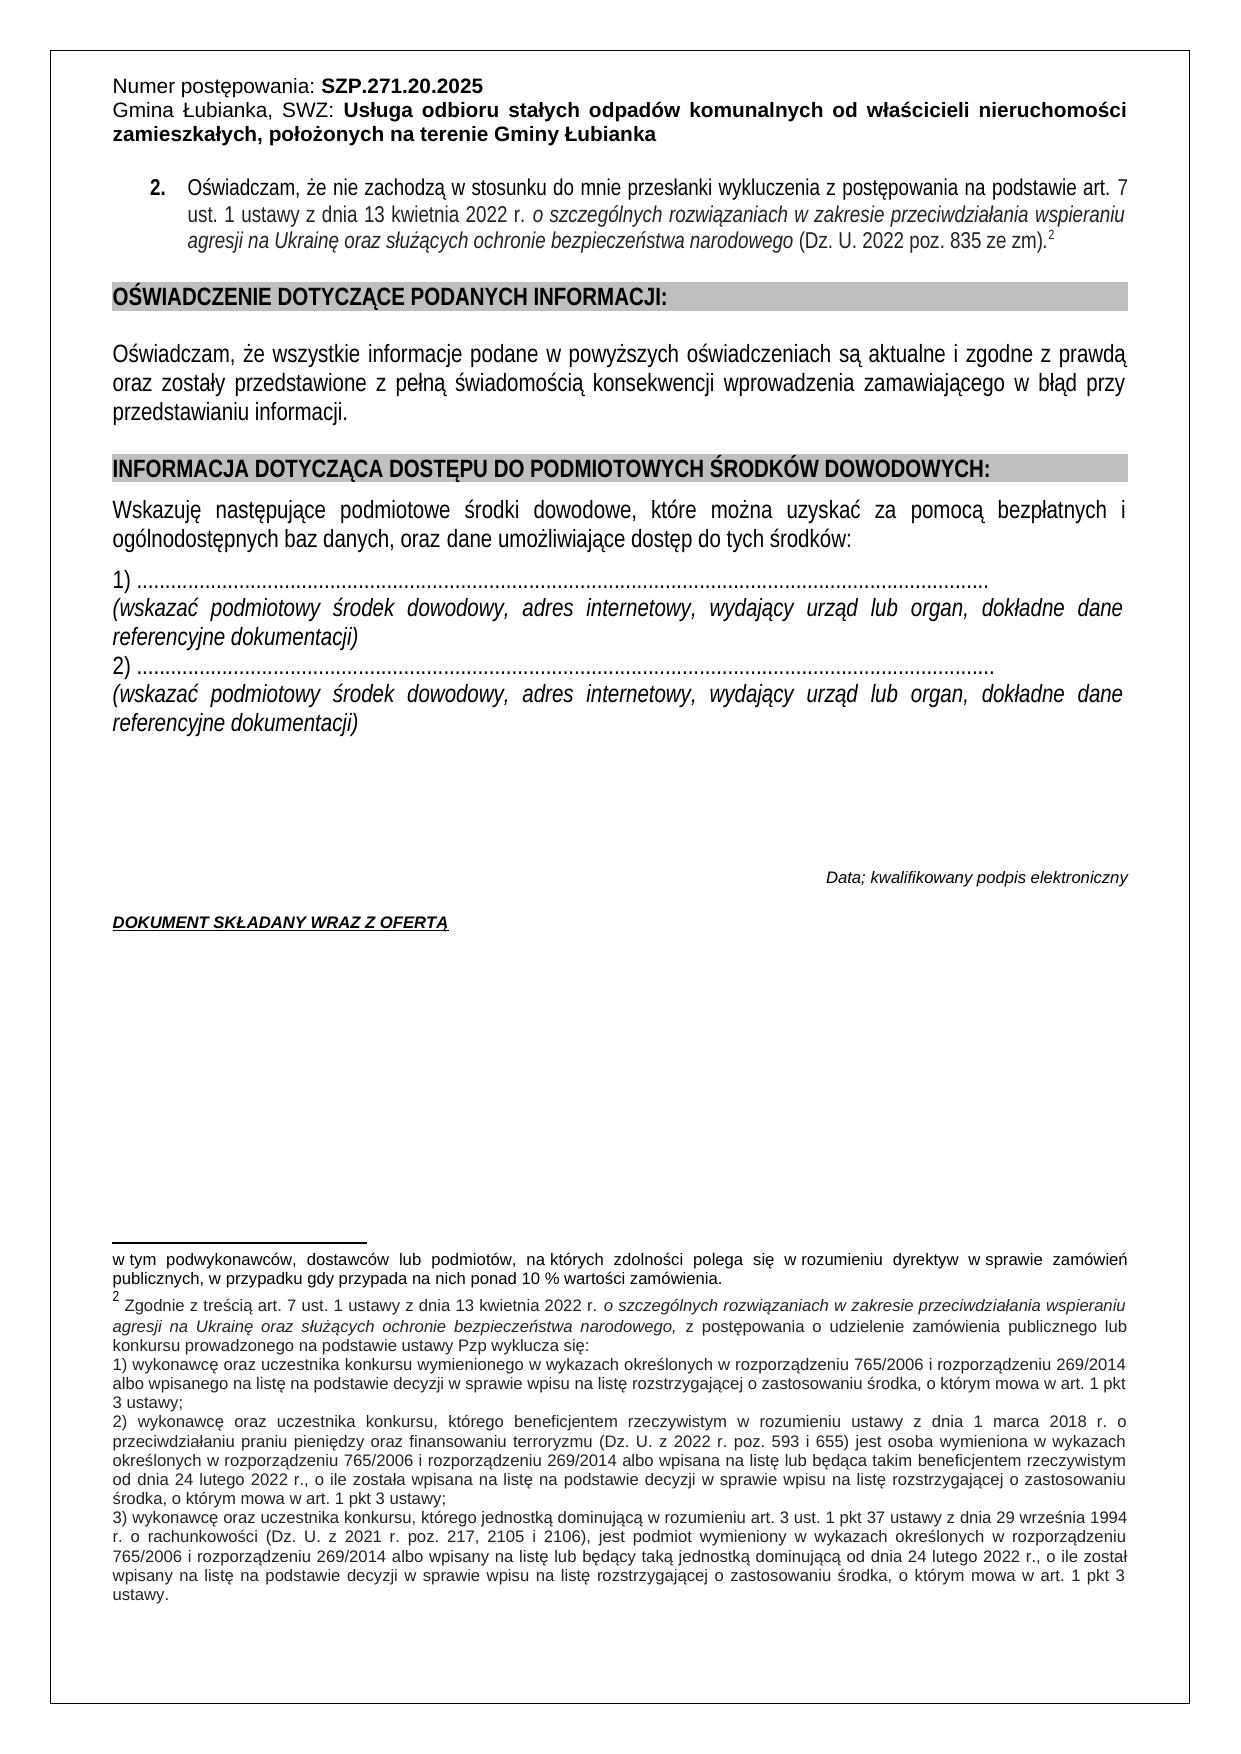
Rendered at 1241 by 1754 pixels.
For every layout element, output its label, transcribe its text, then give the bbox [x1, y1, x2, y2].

text INFORMACJA DOTYCZĄCA DOSTĘPU DO PODMIOTOWYCH ŚRODKÓW DOWODOWYCH: [112, 454, 1128, 482]
list Oświadczam, że nie zachodzą w stosunku do mnie przesłanki wykluczenia z postępowania na podstawie art. 7 ust. 1 ustawy z dnia 13 kwietnia 2022 r. o szczególnych rozwiązaniach w zakresie przeciwdziałania wspieraniu agresji na Ukrainę oraz służących ochronie bezpieczeństwa narodowego (Dz. U. 2022 poz. 835 ze zm). [150, 174, 1128, 253]
text Wskazuję następujące podmiotowe środki dowodowe, które można uzyskać za pomocą bezpłatnych i ogólnodostępnych baz danych, oraz dane umożliwiające dostęp do tych środków: [112, 495, 1128, 552]
text DOKUMENT SKŁADANY WRAZ Z OFERTĄ [112, 913, 1128, 932]
text Data; kwalifikowany podpis elektroniczny [112, 868, 1128, 887]
text 1) ...................................................................................................................................................... [112, 565, 1128, 593]
text 2) ....................................................................................................................................................... [112, 651, 1128, 679]
text OŚWIADCZENIE DOTYCZĄCE PODANYCH INFORMACJI: [112, 282, 1128, 311]
text Oświadczam, że wszystkie informacje podane w powyższych oświadczeniach są aktualne i zgodne z prawdą oraz zostały przedstawione z pełną świadomością konsekwencji wprowadzenia zamawiającego w błąd przy przedstawianiu informacji. [112, 339, 1128, 425]
text (wskazać podmiotowy środek dowodowy, adres internetowy, wydający urząd lub organ, dokładne dane referencyjne dokumentacji) [112, 679, 1128, 737]
text (wskazać podmiotowy środek dowodowy, adres internetowy, wydający urząd lub organ, dokładne dane referencyjne dokumentacji) [112, 593, 1128, 651]
